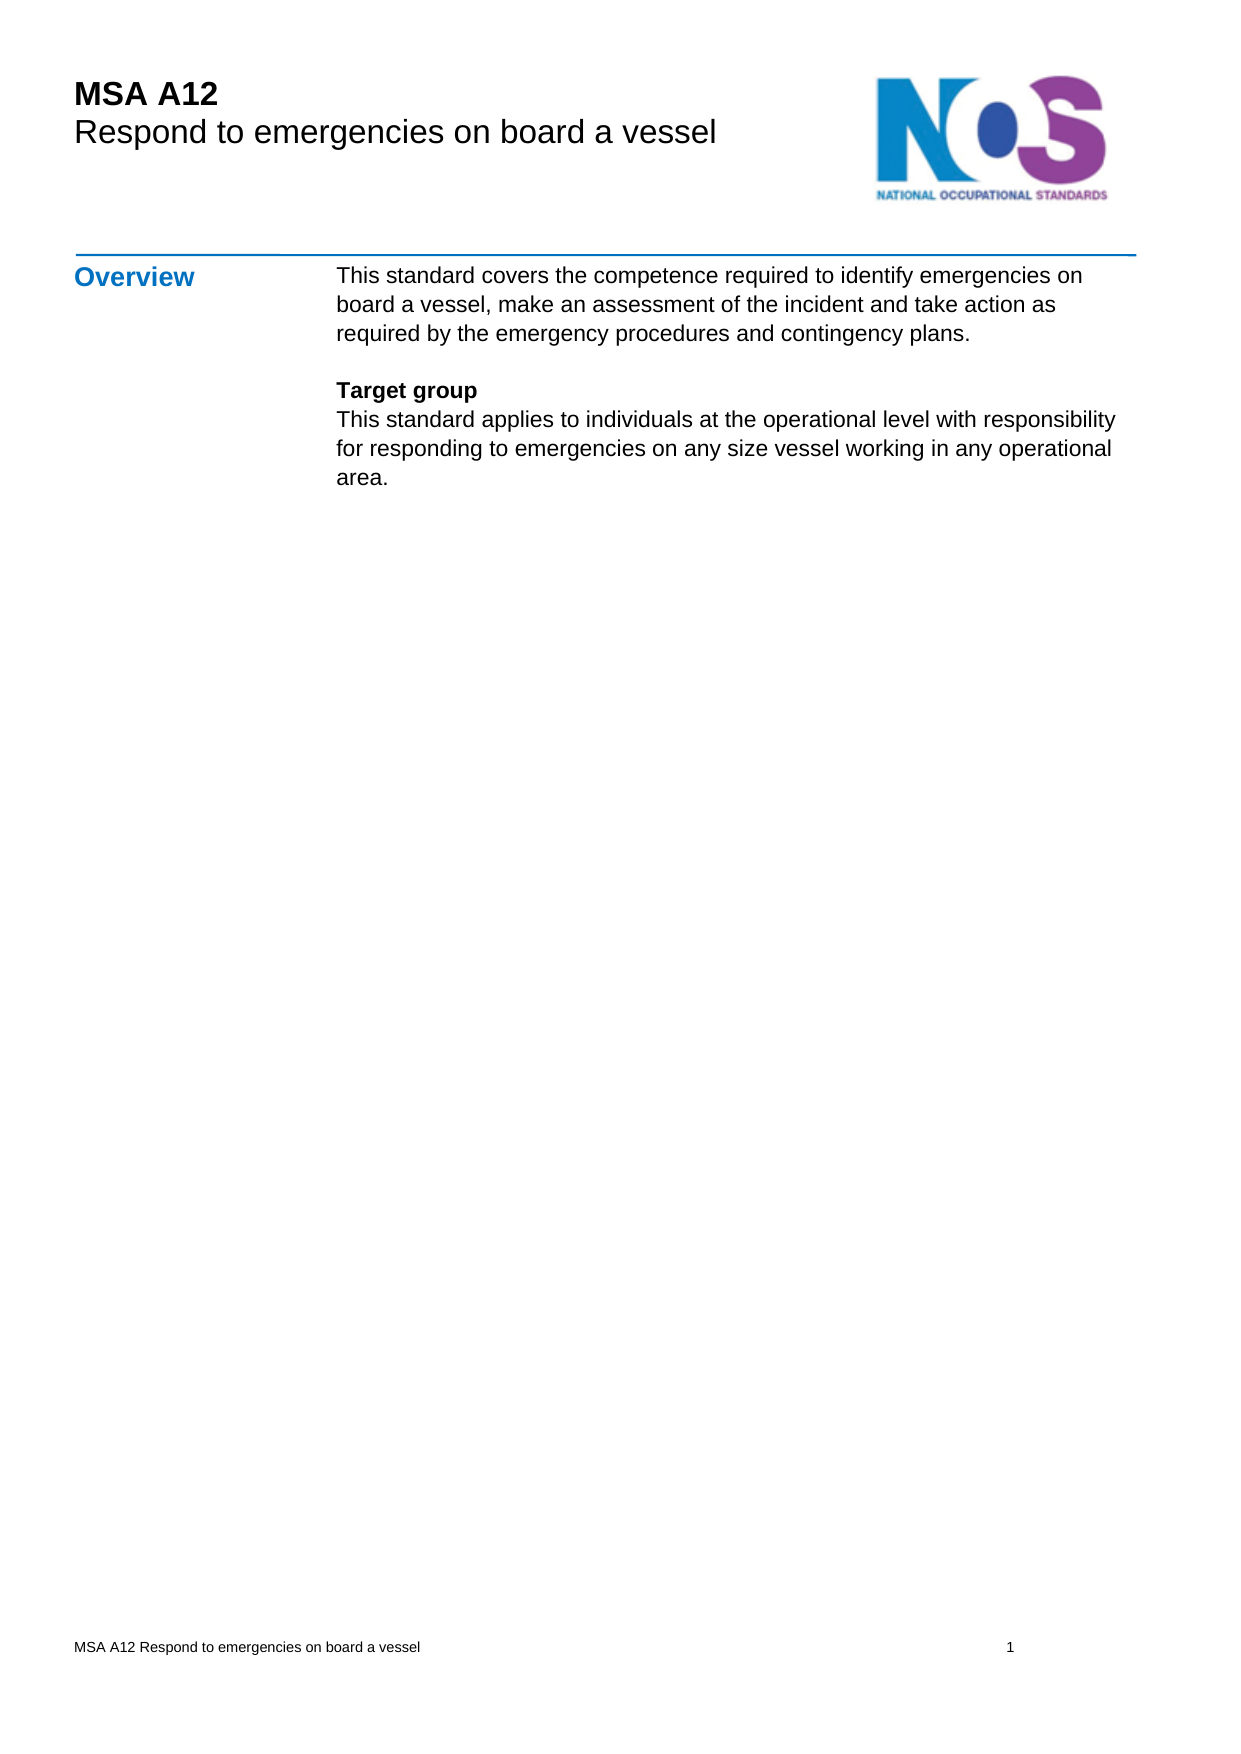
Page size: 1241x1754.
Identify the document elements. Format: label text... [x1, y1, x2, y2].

table_header [63, 261, 325, 548]
table_header This standard covers the competence required to identify emergencies on board a vessel, make an assessment of the incident and take action as required by the emergency procedures and contingency plans. Target group This standard applies to individuals at the operational level with responsibility for responding to emergencies on any size vessel working in any operational area. [325, 261, 1155, 548]
picture [872, 73, 1118, 209]
